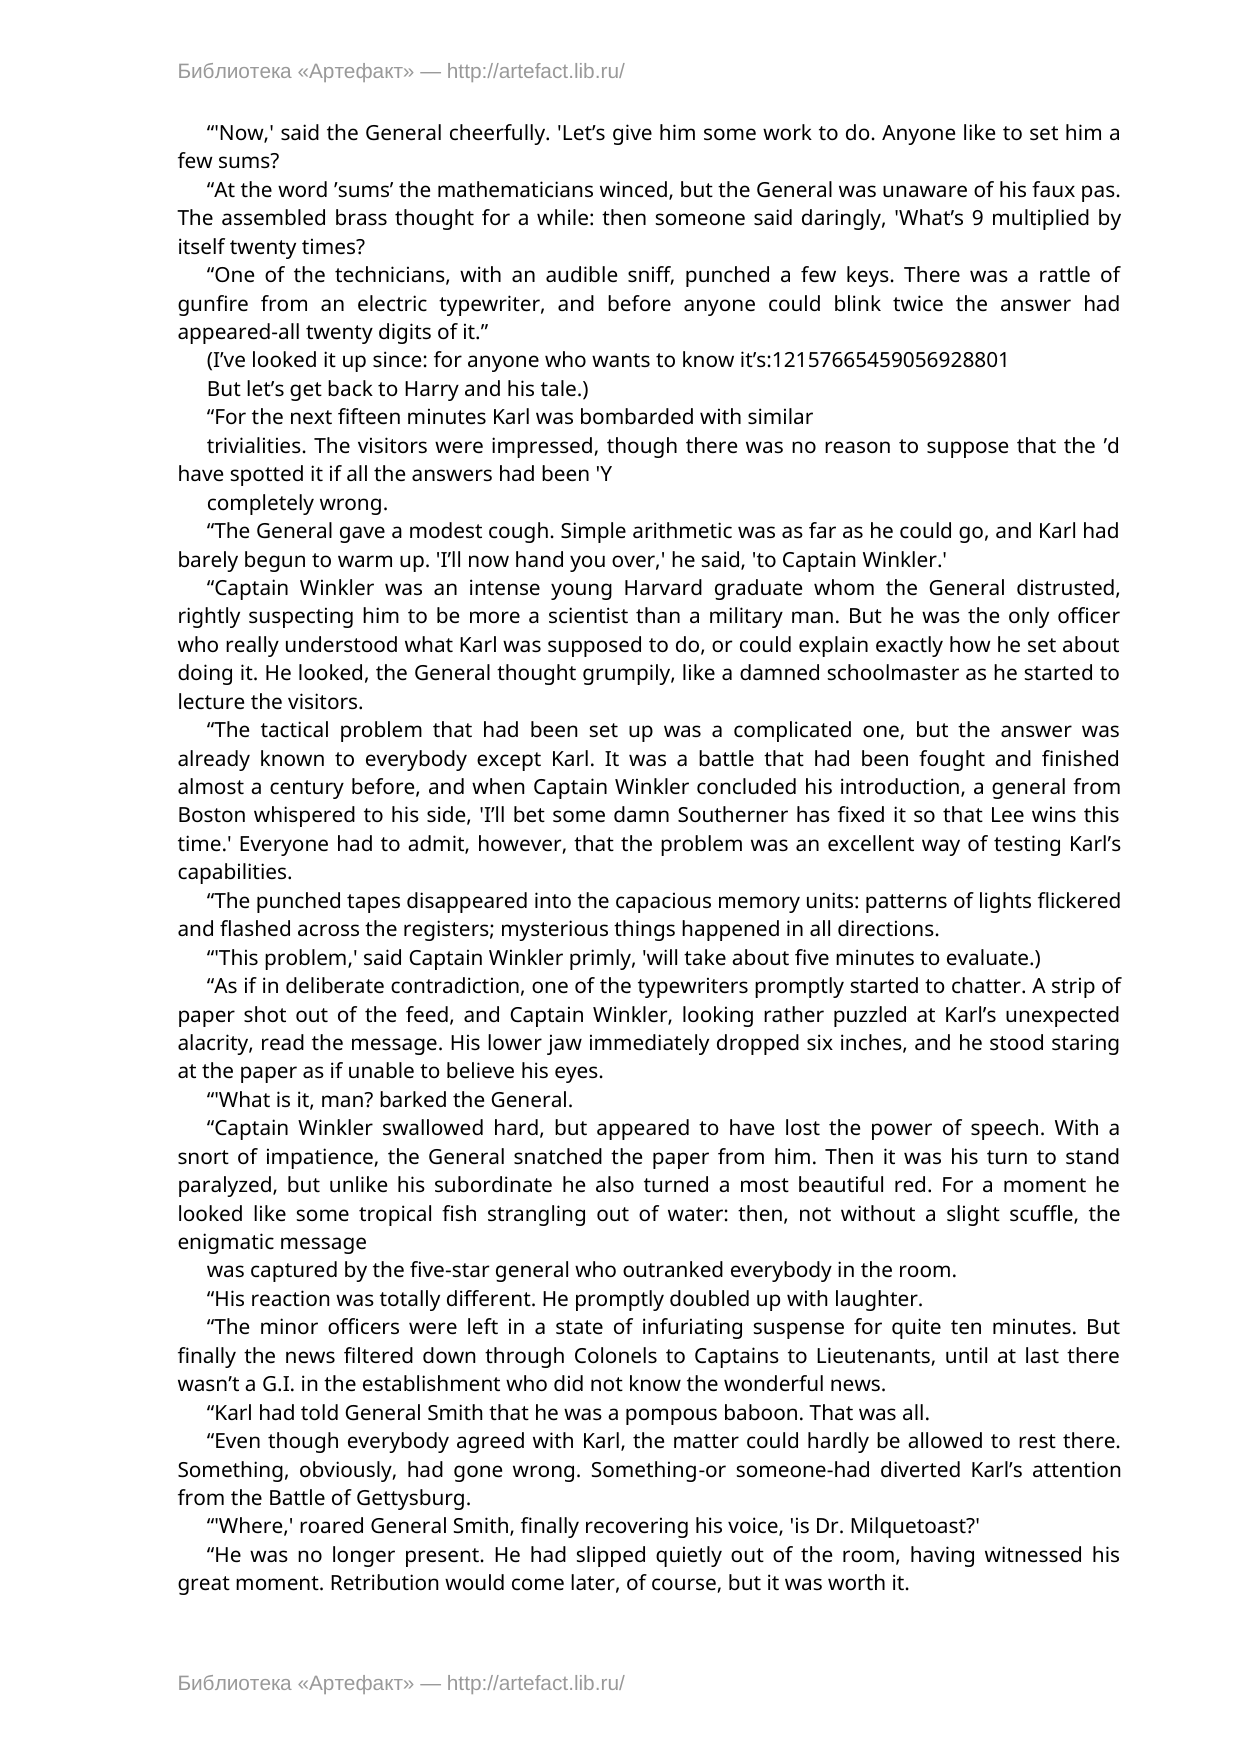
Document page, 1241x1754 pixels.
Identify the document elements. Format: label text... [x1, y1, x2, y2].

text “He was no longer present. He had slipped quietly out of the room, having witnessed his great moment. Retribution would come later, of course, but it was worth it. [177, 1540, 1122, 1597]
text “The punched tapes disappeared into the capacious memory units: patterns of lights flickered and flashed across the registers; mysterious things happened in all directions. [177, 886, 1122, 943]
text “One of the technicians, with an audible sniff, punched a few keys. There was a rattle of gunfire from an electric typewriter, and before anyone could blink twice the answer had appeared-all twenty digits of it.” [177, 260, 1122, 346]
text “Even though everybody agreed with Karl, the matter could hardly be allowed to rest there. Something, obviously, had gone wrong. Something-or someone-had diverted Karl’s attention from the Battle of Gettysburg. [177, 1426, 1122, 1512]
text “His reaction was totally different. He promptly doubled up with laughter. [177, 1284, 1122, 1312]
text “'Where,' roared General Smith, finally recovering his voice, 'is Dr. Milquetoast?' [177, 1512, 1122, 1540]
text “'This problem,' said Captain Winkler primly, 'will take about five minutes to evaluate.) [177, 943, 1122, 971]
text “For the next fifteen minutes Karl was bombarded with similar [177, 402, 1122, 431]
text “Karl had told General Smith that he was a pompous baboon. That was all. [177, 1398, 1122, 1426]
text “The tactical problem that had been set up was a complicated one, but the answer was already known to everybody except Karl. It was a battle that had been fought and finished almost a century before, and when Captain Winkler concluded his introduction, a general from Boston whispered to his side, 'I’ll bet some damn Southerner has fixed it so that Lee wins this time.' Everyone had to admit, however, that the problem was an excellent way of testing Karl’s capabilities. [177, 715, 1122, 886]
text “'Now,' said the General cheerfully. 'Let’s give him some work to do. Anyone like to set him a few sums? [177, 118, 1122, 175]
text “The General gave a modest cough. Simple arithmetic was as far as he could go, and Karl had barely begun to warm up. 'I’ll now hand you over,' he said, 'to Captain Winkler.' [177, 516, 1122, 573]
text “Captain Winkler swallowed hard, but appeared to have lost the power of speech. With a snort of impatience, the General snatched the paper from him. Then it was his turn to stand paralyzed, but unlike his subordinate he also turned a most beautiful red. For a moment he looked like some tropical fish strangling out of water: then, not without a slight scuffle, the enigmatic message [177, 1113, 1122, 1256]
text “'What is it, man? barked the General. [177, 1085, 1122, 1113]
text (I’ve looked it up since: for anyone who wants to know it’s:12157665459056928801 [177, 346, 1122, 374]
text “As if in deliberate contradiction, one of the typewriters promptly started to chatter. A strip of paper shot out of the feed, and Captain Winkler, looking rather puzzled at Karl’s unexpected alacrity, read the message. His lower jaw immediately dropped six inches, and he stood staring at the paper as if unable to believe his eyes. [177, 971, 1122, 1085]
text “At the word ’sums’ the mathematicians winced, but the General was unaware of his faux pas. The assembled brass thought for a while: then someone said daringly, 'What’s 9 multiplied by itself twenty times? [177, 175, 1122, 260]
text completely wrong. [177, 488, 1122, 516]
text “Captain Winkler was an intense young Harvard graduate whom the General distrusted, rightly suspecting him to be more a scientist than a military man. But he was the only officer who really understood what Karl was supposed to do, or could explain exactly how he set about doing it. He looked, the General thought grumpily, like a damned schoolmaster as he started to lecture the visitors. [177, 573, 1122, 715]
text But let’s get back to Harry and his tale.) [177, 374, 1122, 402]
text trivialities. The visitors were impressed, though there was no reason to suppose that the ’d have spotted it if all the answers had been 'Y [177, 431, 1122, 488]
text “The minor officers were left in a state of infuriating suspense for quite ten minutes. But finally the news filtered down through Colonels to Captains to Lieutenants, until at last there wasn’t a G.I. in the establishment who did not know the wonderful news. [177, 1312, 1122, 1398]
text was captured by the five-star general who outranked everybody in the room. [177, 1256, 1122, 1284]
